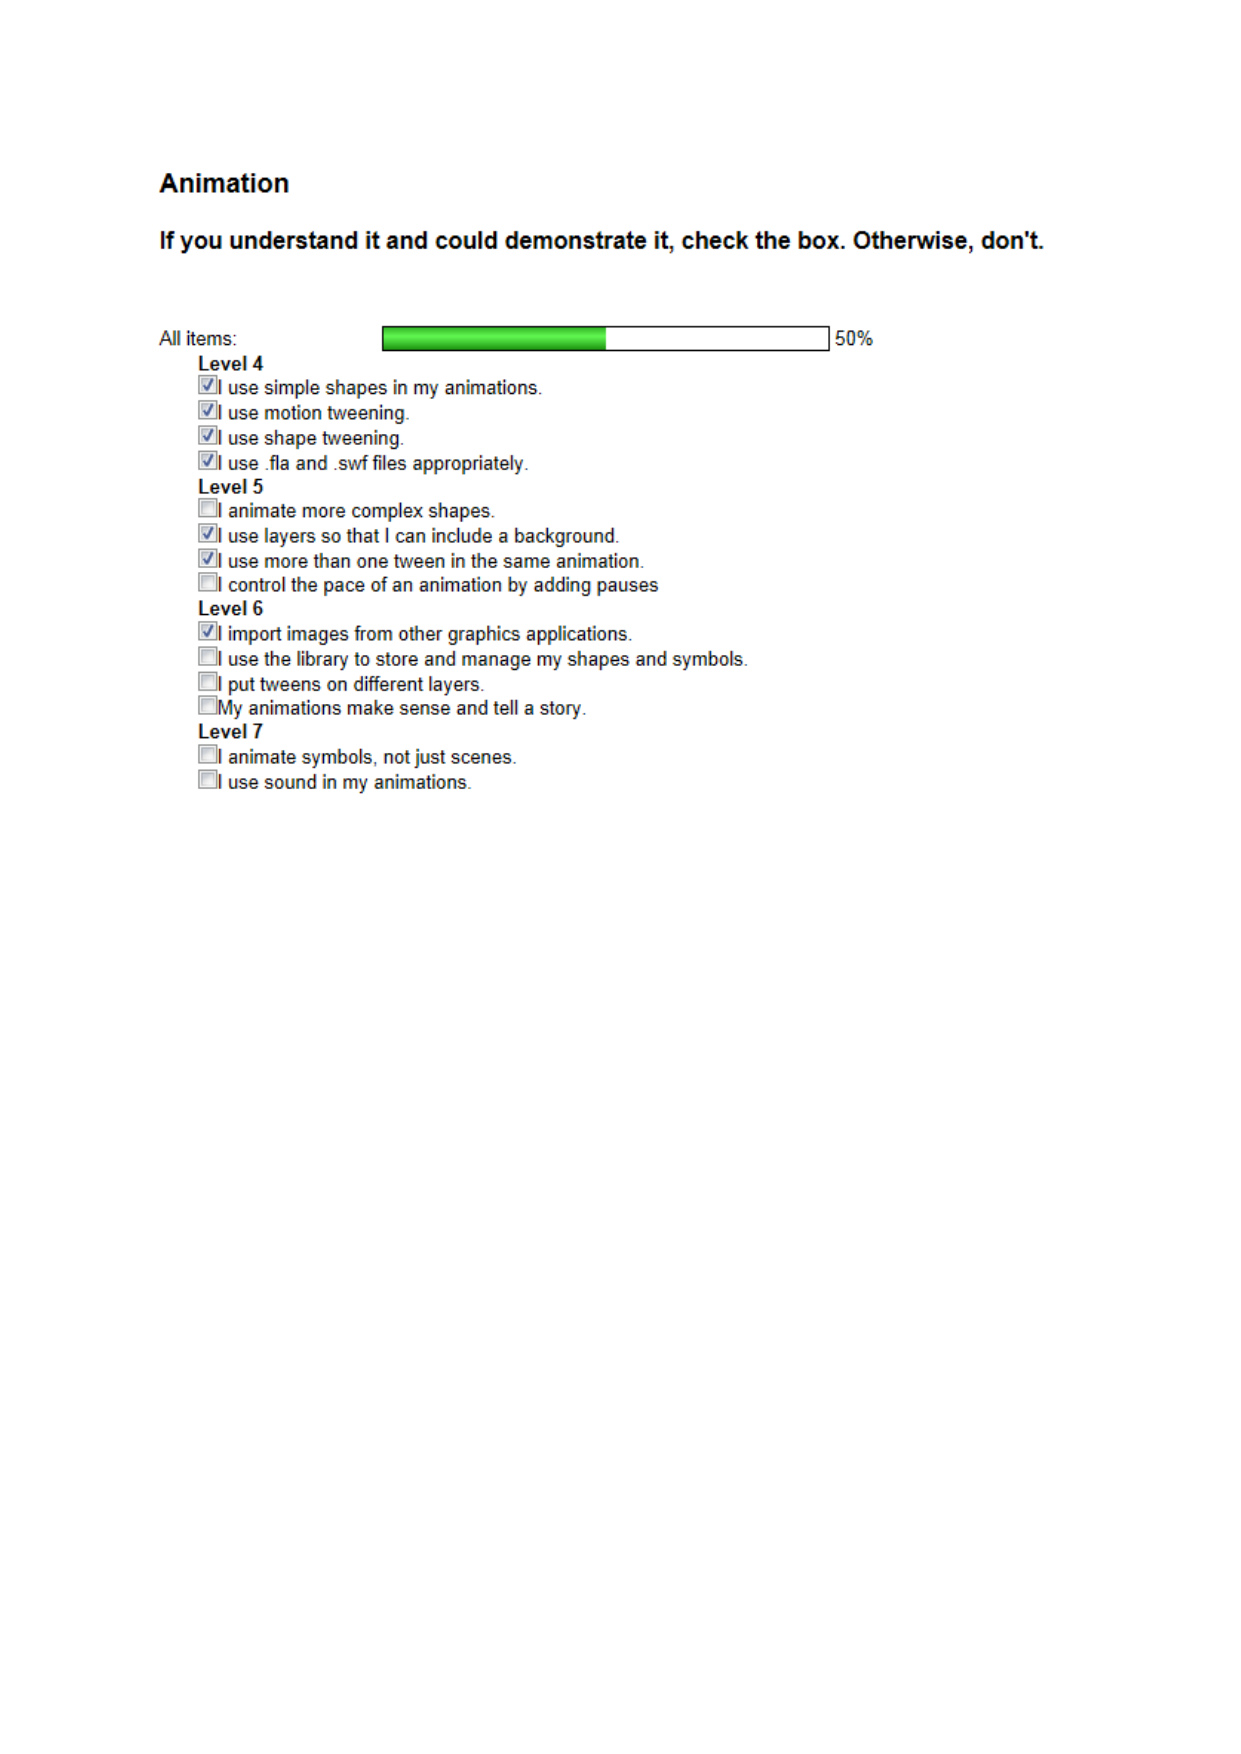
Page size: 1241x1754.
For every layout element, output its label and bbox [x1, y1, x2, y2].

picture [150, 150, 1062, 797]
